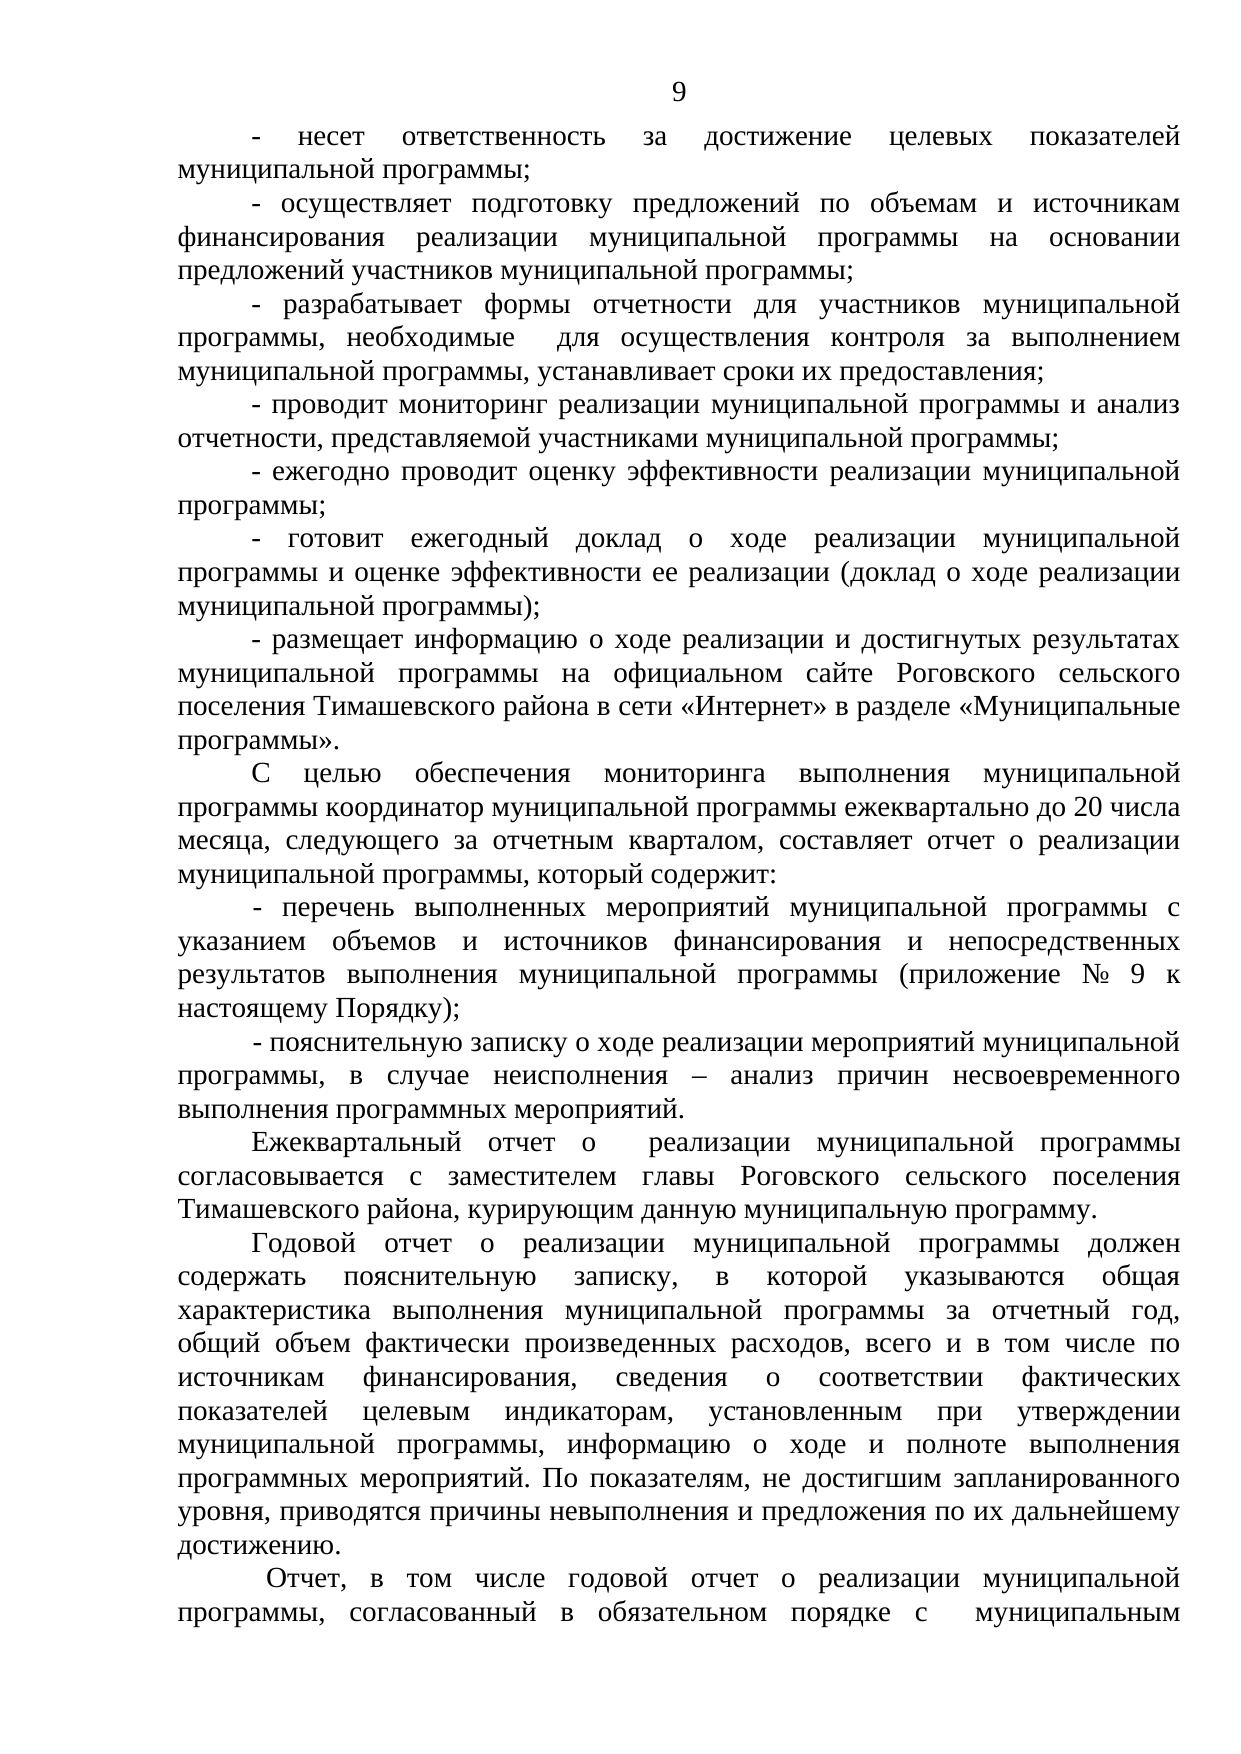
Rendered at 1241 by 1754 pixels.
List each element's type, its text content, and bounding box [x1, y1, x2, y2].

text Годовой отчет о реализации муниципальной программы должен содержать пояснительную записку, в которой указываются общая характеристика выполнения муниципальной программы за отчетный год, общий объем фактически произведенных расходов, всего и в том числе по источникам финансирования, сведения о соответствии фактических показателей целевым индикаторам, установленным при утверждении муниципальной программы, информацию о ходе и полноте выполнения программных мероприятий. По показателям, не достигшим запланированного уровня, приводятся причины невыполнения и предложения по их дальнейшему достижению. [177, 1225, 1181, 1560]
text - перечень выполненных мероприятий муниципальной программы с указанием объемов и источников финансирования и непосредственных результатов выполнения муниципальной программы (приложение № 9 к настоящему Порядку); [177, 889, 1181, 1024]
text - разрабатывает формы отчетности для участников муниципальной программы, необходимые для осуществления контроля за выполнением муниципальной программы, устанавливает сроки их предоставления; [177, 286, 1181, 386]
text - осуществляет подготовку предложений по объемам и источникам финансирования реализации муниципальной программы на основании предложений участников муниципальной программы; [177, 185, 1181, 286]
text С целью обеспечения мониторинга выполнения муниципальной программы координатор муниципальной программы ежеквартально до 20 числа месяца, следующего за отчетным кварталом, составляет отчет о реализации муниципальной программы, который содержит: [177, 755, 1181, 889]
text - несет ответственность за достижение целевых показателей муниципальной программы; [177, 118, 1181, 185]
text Ежеквартальный отчет о реализации муниципальной программы согласовывается с заместителем главы Роговского сельского поселения Тимашевского района, курирующим данную муниципальную программу. [177, 1124, 1181, 1225]
text - пояснительную записку о ходе реализации мероприятий муниципальной программы, в случае неисполнения – анализ причин несвоевременного выполнения программных мероприятий. [177, 1024, 1181, 1124]
text - проводит мониторинг реализации муниципальной программы и анализ отчетности, представляемой участниками муниципальной программы; [177, 386, 1181, 453]
text - готовит ежегодный доклад о ходе реализации муниципальной программы и оценке эффективности ее реализации (доклад о ходе реализации муниципальной программы); [177, 521, 1181, 621]
text - размещает информацию о ходе реализации и достигнутых результатах муниципальной программы на официальном сайте Роговского сельского поселения Тимашевского района в сети «Интернет» в разделе «Муниципальные программы». [177, 621, 1181, 755]
text - ежегодно проводит оценку эффективности реализации муниципальной программы; [177, 453, 1181, 521]
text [177, 1560, 1181, 1627]
